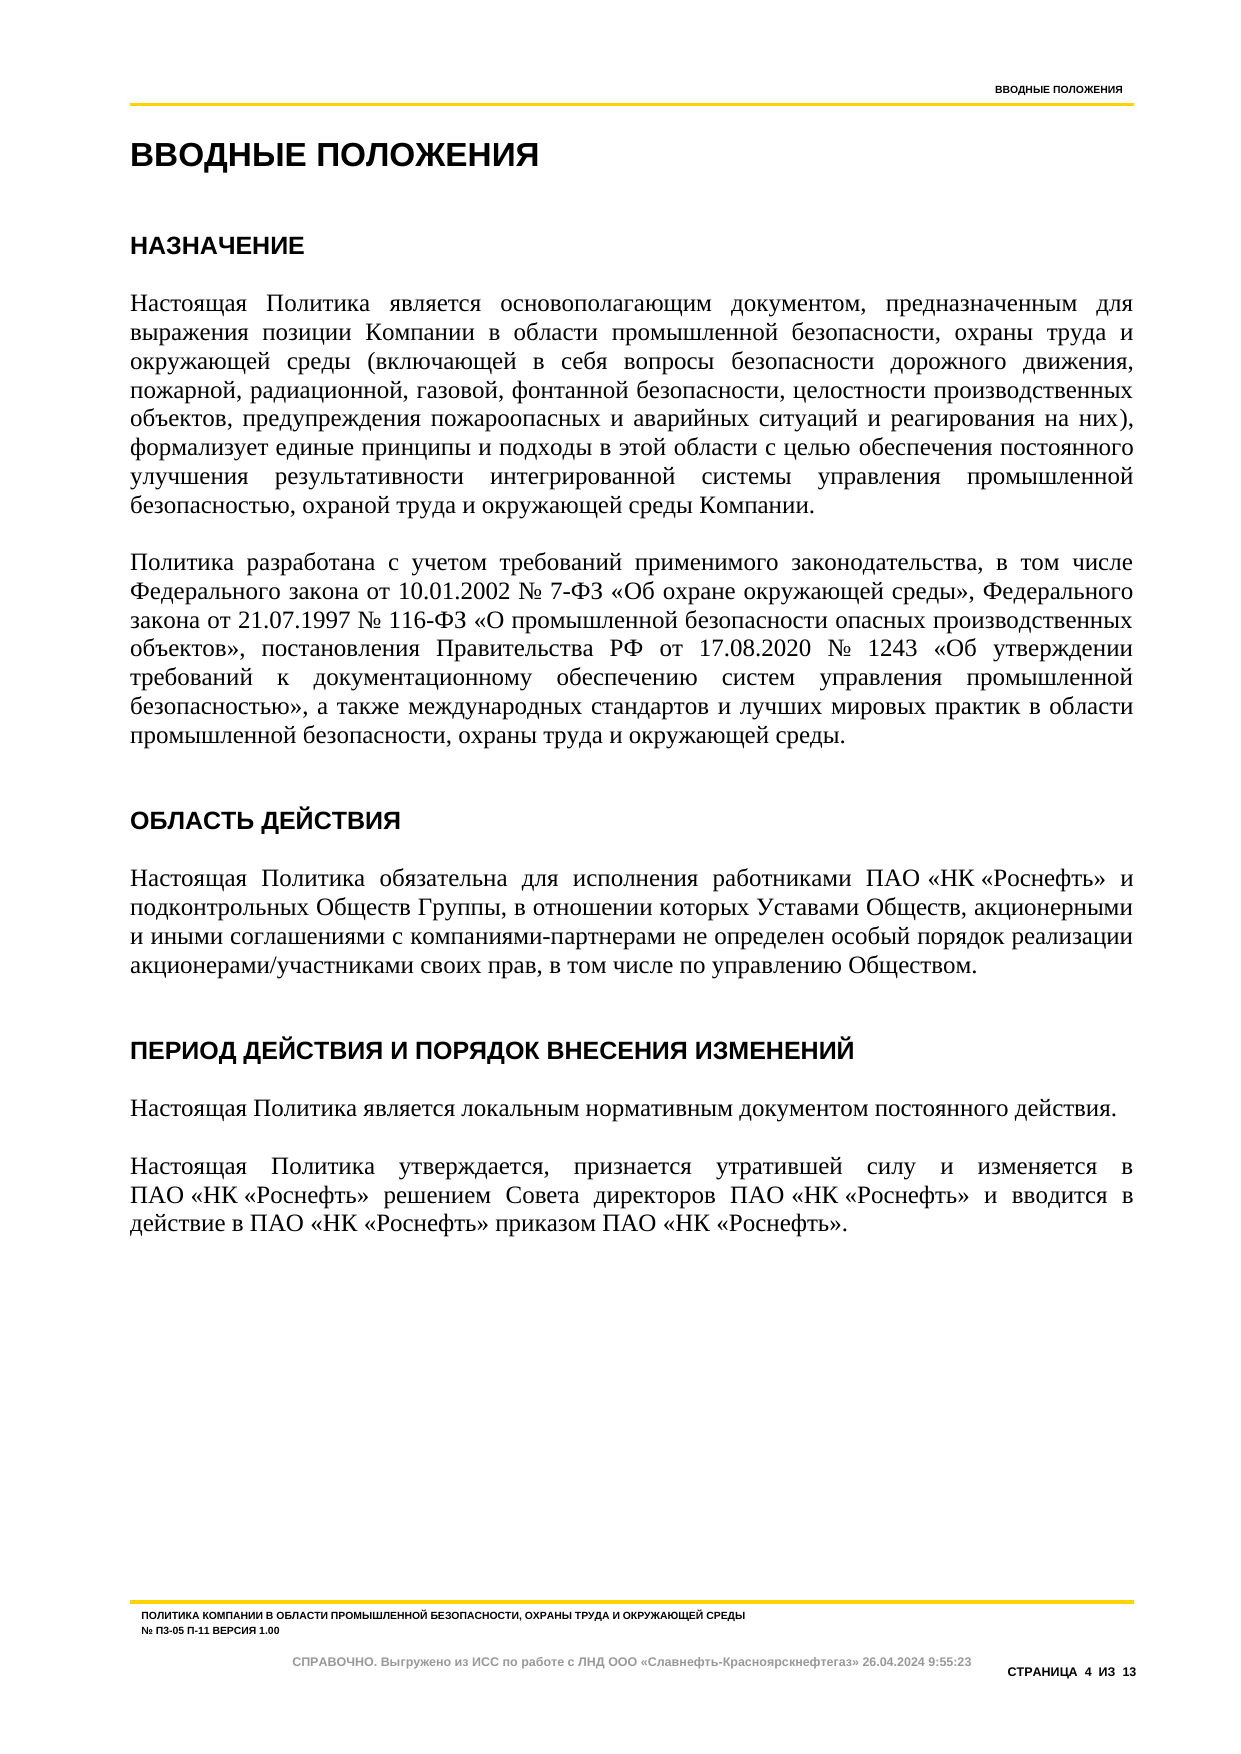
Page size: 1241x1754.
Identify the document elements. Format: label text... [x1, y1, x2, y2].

text Настоящая Политика обязательна для исполнения работниками ПАО «НК «Роснефть» и подконтрольных Обществ Группы, в отношении которых Уставами Обществ, акционерными и иными соглашениями с компаниями-партнерами не определен особый порядок реализации акционерами/участниками своих прав, в том числе по управлению Обществом. [130, 863, 1134, 978]
text ВВОДНЫЕ ПОЛОЖЕНИЯ [130, 135, 1134, 173]
text НАЗНАЧЕНИЕ [130, 231, 1134, 260]
text ПЕРИОД ДЕЙСТВИЯ И ПОРЯДОК ВНЕСЕНИЯ ИЗМЕНЕНИЙ [130, 1036, 1134, 1065]
text Настоящая Политика является локальным нормативным документом постоянного действия. [130, 1093, 1134, 1122]
text Политика разработана с учетом требований применимого законодательства, в том числе Федерального закона от 10.01.2002 № 7-ФЗ «Об охране окружающей среды», Федерального закона от 21.07.1997 № 116-ФЗ «О промышленной безопасности опасных производственных объектов», постановления Правительства РФ от 17.08.2020 № 1243 «Об утверждении требований к документационному обеспечению систем управления промышленной безопасностью», а также международных стандартов и лучших мировых практик в области промышленной безопасности, охраны труда и окружающей среды. [130, 547, 1134, 748]
text Настоящая Политика утверждается, признается утратившей силу и изменяется в ПАО «НК «Роснефть» решением Совета директоров ПАО «НК «Роснефть» и вводится в действие в ПАО «НК «Роснефть» приказом ПАО «НК «Роснефть». [130, 1151, 1134, 1237]
text ОБЛАСТЬ ДЕЙСТВИЯ [130, 806, 1134, 835]
text Настоящая Политика является основополагающим документом, предназначенным для выражения позиции Компании в области промышленной безопасности, охраны труда и окружающей среды (включающей в себя вопросы безопасности дорожного движения, пожарной, радиационной, газовой, фонтанной безопасности, целостности производственных объектов, предупреждения пожароопасных и аварийных ситуаций и реагирования на них), формализует единые принципы и подходы в этой области с целью обеспечения постоянного улучшения результативности интегрированной системы управления промышленной безопасностью, охраной труда и окружающей среды Компании. [130, 288, 1134, 518]
